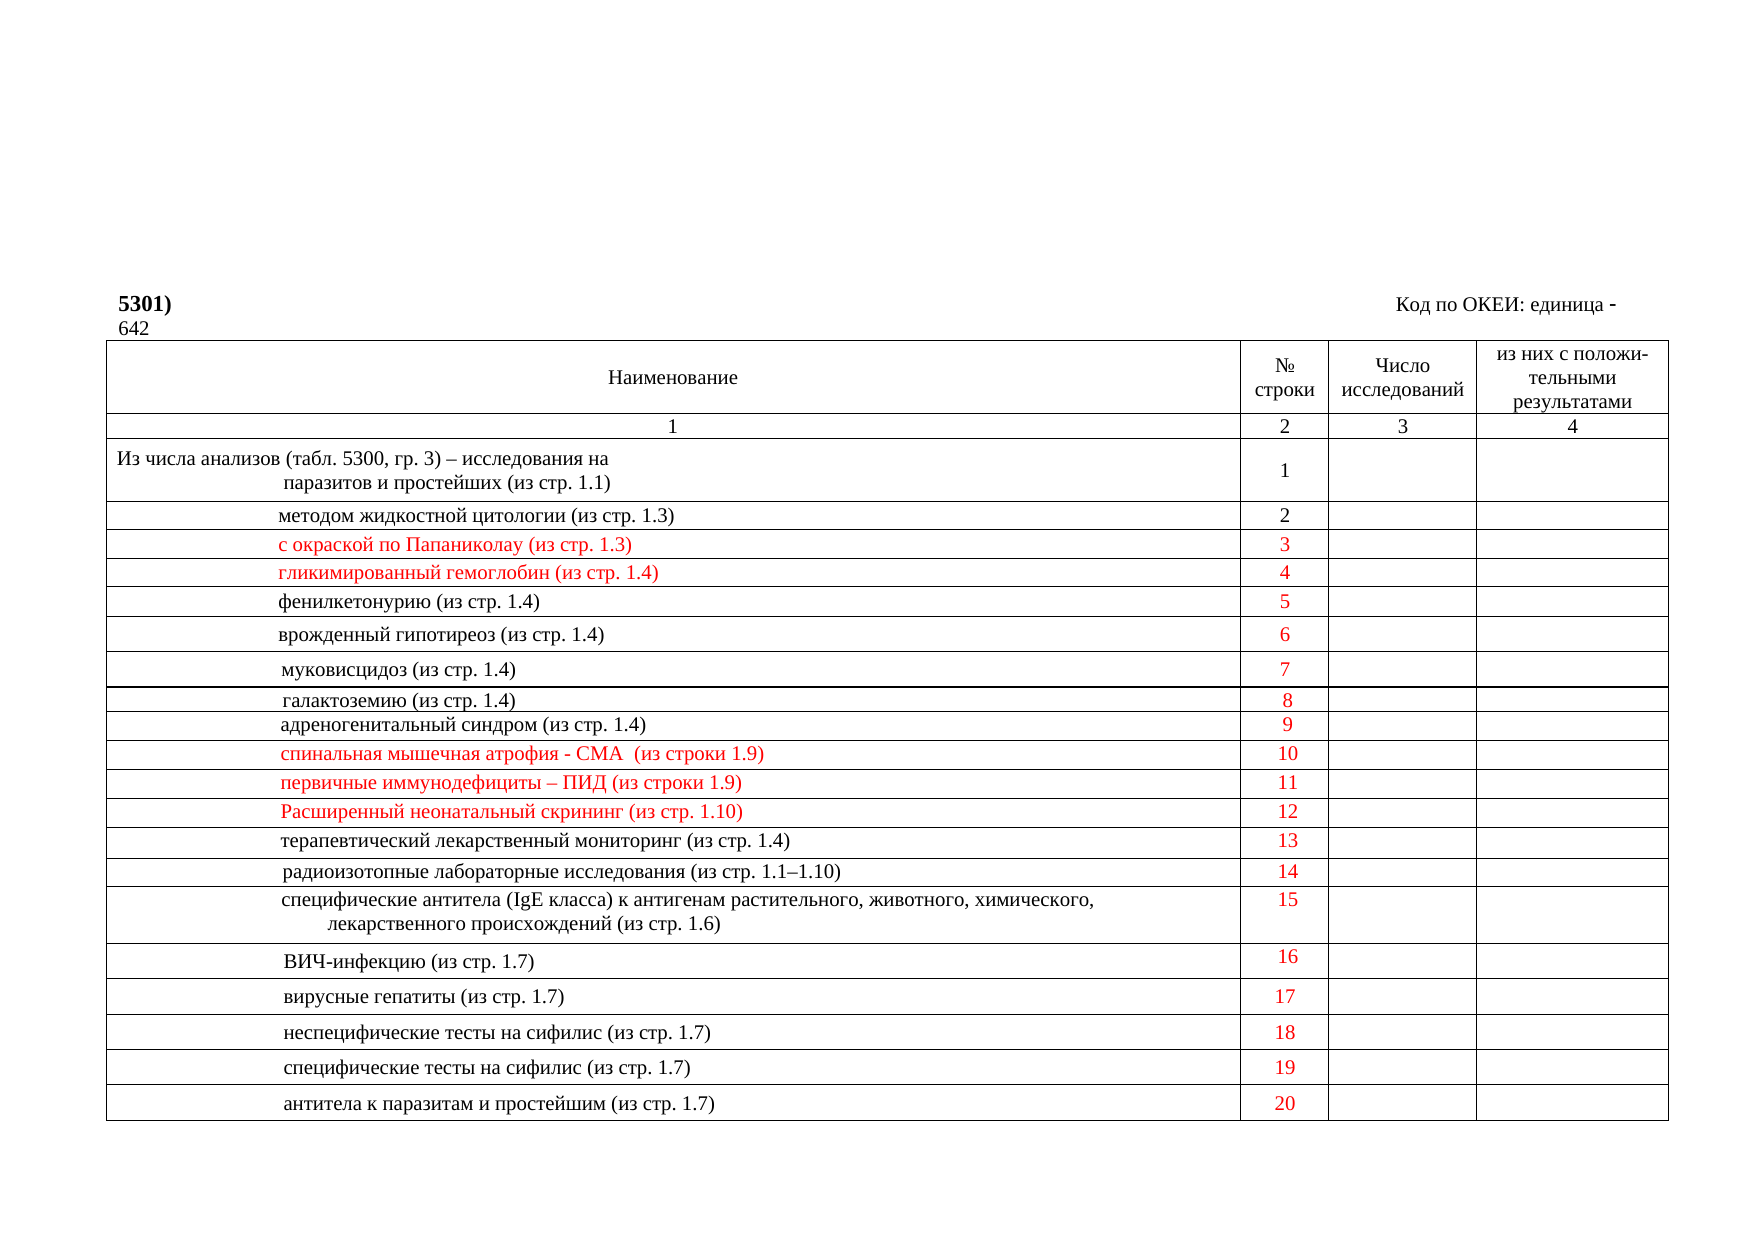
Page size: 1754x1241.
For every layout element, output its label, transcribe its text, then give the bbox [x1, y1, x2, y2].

table_cell 10 [1241, 741, 1328, 769]
table_cell [1329, 617, 1476, 651]
table_cell радиоизотопные лабораторные исследования (из стр. 1.1–1.10) [107, 859, 1240, 886]
table_cell ВИЧ-инфекцию (из стр. 1.7) [107, 944, 1240, 978]
table_cell 18 [1241, 1015, 1328, 1049]
table_cell [1477, 559, 1668, 586]
table_cell 3 [1241, 530, 1328, 558]
table_cell 20 [1241, 1085, 1328, 1120]
table_cell [1329, 688, 1476, 711]
table_cell [1477, 979, 1668, 1013]
table_cell специфические тесты на сифилис (из стр. 1.7) [107, 1050, 1240, 1084]
table_cell [1329, 712, 1476, 740]
table_cell [1329, 530, 1476, 558]
table_cell Из числа анализов (табл. 5300, гр. 3) – исследования на паразитов и простейших (из стр. 1.1) [107, 439, 1240, 501]
table_cell [1329, 887, 1476, 943]
table_cell [1477, 741, 1668, 769]
table_cell 5 [1241, 587, 1328, 616]
table_cell [1477, 944, 1668, 978]
table_cell [1329, 979, 1476, 1013]
table_cell [1477, 1085, 1668, 1120]
table_cell 4 [1477, 414, 1668, 438]
table_cell [1329, 799, 1476, 827]
table_cell [1477, 770, 1668, 798]
table_cell адреногенитальный синдром (из стр. 1.4) [107, 712, 1240, 740]
table_cell [1477, 530, 1668, 558]
table_cell [1329, 439, 1476, 501]
table_cell [1477, 887, 1668, 943]
table_cell вирусные гепатиты (из стр. 1.7) [107, 979, 1240, 1013]
table_cell [1477, 439, 1668, 501]
table_cell 19 [1241, 1050, 1328, 1084]
table_header из них с положи-тельными результатами [1477, 341, 1668, 413]
table_header № строки [1241, 341, 1328, 413]
table_cell [1329, 502, 1476, 529]
table_cell 2 [1241, 414, 1328, 438]
table_cell [1329, 859, 1476, 886]
table_cell [1329, 944, 1476, 978]
table_cell первичные иммунодефициты – ПИД (из строки 1.9) [107, 770, 1240, 798]
table_cell 3 [1329, 414, 1476, 438]
table_cell антитела к паразитам и простейшим (из стр. 1.7) [107, 1085, 1240, 1120]
table_cell [1329, 1015, 1476, 1049]
text 5301) Код по ОКЕИ: единица 642 [118, 289, 1636, 340]
table_cell [1329, 828, 1476, 858]
table_cell 9 [1241, 712, 1328, 740]
table_cell 1 [107, 414, 1240, 438]
table_cell [1477, 587, 1668, 616]
table_cell 2 [1241, 502, 1328, 529]
table_cell [1329, 587, 1476, 616]
table_cell [1329, 770, 1476, 798]
table_cell [1477, 859, 1668, 886]
table_cell 16 [1241, 944, 1328, 978]
table_cell с окраской по Папаниколау (из стр. 1.3) [107, 530, 1240, 558]
table_cell [1329, 741, 1476, 769]
table_cell [1329, 1085, 1476, 1120]
table_cell 6 [1241, 617, 1328, 651]
table_cell [1477, 712, 1668, 740]
table_cell [1477, 828, 1668, 858]
table_cell гликимированный гемоглобин (из стр. 1.4) [107, 559, 1240, 586]
table_cell фенилкетонурию (из стр. 1.4) [107, 587, 1240, 616]
table_cell [1329, 559, 1476, 586]
table_cell терапевтический лекарственный мониторинг (из стр. 1.4) [107, 828, 1240, 858]
table_cell [1329, 652, 1476, 686]
table_cell [1477, 502, 1668, 529]
table_header Наименование [107, 341, 1240, 413]
table_cell [1477, 688, 1668, 711]
table_header Число исследований [1329, 341, 1476, 413]
table_cell 1 [1241, 439, 1328, 501]
table_cell спинальная мышечная атрофия - СМА (из строки 1.9) [107, 741, 1240, 769]
table_cell муковисцидоз (из стр. 1.4) [107, 652, 1240, 686]
table_cell специфические антитела (IgE класса) к антигенам растительного, животного, химического, лекарственного происхождений (из стр. 1.6) [107, 887, 1240, 943]
table_cell [1477, 652, 1668, 686]
table_cell [1477, 1015, 1668, 1049]
table_cell 4 [1241, 559, 1328, 586]
table_cell Расширенный неонатальный скрининг (из стр. 1.10) [107, 799, 1240, 827]
table_cell 12 [1241, 799, 1328, 827]
table_cell неспецифические тесты на сифилис (из стр. 1.7) [107, 1015, 1240, 1049]
table_cell [1477, 1050, 1668, 1084]
table_cell галактоземию (из стр. 1.4) [107, 688, 1240, 711]
table_cell 7 [1241, 652, 1328, 686]
table_cell [1477, 799, 1668, 827]
table_cell 8 [1241, 688, 1328, 711]
table_cell [1477, 617, 1668, 651]
table_cell 13 [1241, 828, 1328, 858]
table_cell методом жидкостной цитологии (из стр. 1.3) [107, 502, 1240, 529]
table_cell 17 [1241, 979, 1328, 1013]
table_cell [1329, 1050, 1476, 1084]
table_cell 14 [1241, 859, 1328, 886]
table_cell 15 [1241, 887, 1328, 943]
table_cell 11 [1241, 770, 1328, 798]
table_cell врожденный гипотиреоз (из стр. 1.4) [107, 617, 1240, 651]
